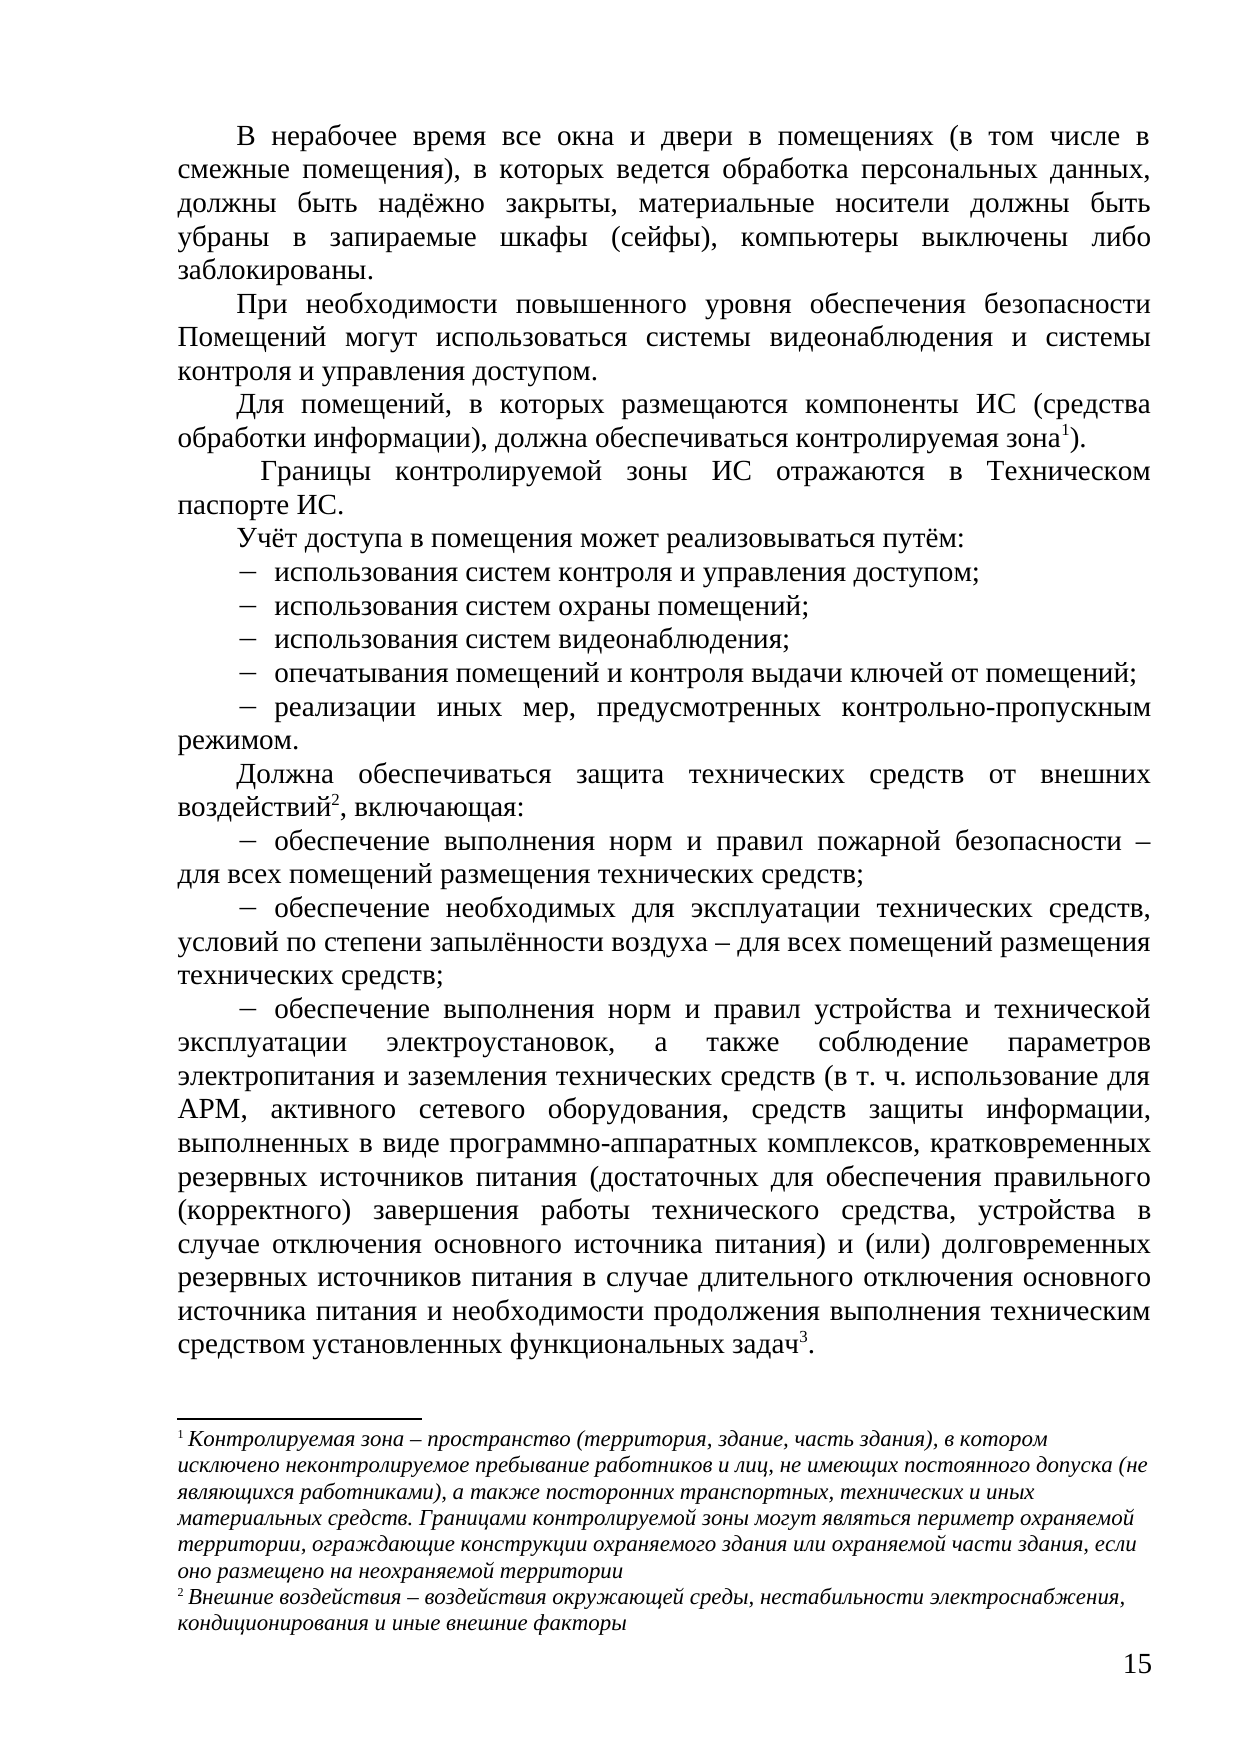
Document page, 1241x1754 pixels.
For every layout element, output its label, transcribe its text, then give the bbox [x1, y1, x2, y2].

list обеспечение выполнения норм и правил пожарной безопасности – для всех помещений размещения технических средств; [177, 823, 1152, 890]
text Учёт доступа в помещения может реализовываться путём: [177, 521, 1152, 554]
list использования систем контроля и управления доступом; [177, 554, 1152, 588]
list обеспечение необходимых для эксплуатации технических средств, условий по степени запылённости воздуха – для всех помещений размещения технических средств; [177, 890, 1152, 991]
text Должна обеспечиваться защита технических средств от внешних воздействий, включающая: [177, 756, 1152, 823]
list обеспечение выполнения норм и правил устройства и технической эксплуатации электроустановок, а также соблюдение параметров электропитания и заземления технических средств (в т. ч. использование для АРМ, активного сетевого оборудования, средств защиты информации, выполненных в виде программно-аппаратных комплексов, кратковременных резервных источников питания (достаточных для обеспечения правильного (корректного) завершения работы технического средства, устройства в случае отключения основного источника питания) и (или) долговременных резервных источников питания в случае длительного отключения основного источника питания и необходимости продолжения выполнения техническим средством установленных функциональных задач. [177, 991, 1152, 1360]
text При необходимости повышенного уровня обеспечения безопасности Помещений могут использоваться системы видеонаблюдения и системы контроля и управления доступом. [177, 286, 1152, 386]
text В нерабочее время все окна и двери в помещениях (в том числе в смежные помещения), в которых ведется обработка персональных данных, должны быть надёжно закрыты, материальные носители должны быть убраны в запираемые шкафы (сейфы), компьютеры выключены либо заблокированы. [177, 118, 1152, 286]
list опечатывания помещений и контроля выдачи ключей от помещений; [177, 655, 1152, 689]
list использования систем видеонаблюдения; [177, 621, 1152, 655]
list реализации иных мер, предусмотренных контрольно-пропускным режимом. [177, 689, 1152, 756]
text Границы контролируемой зоны ИС отражаются в Техническом паспорте ИС. [177, 453, 1152, 521]
list использования систем охраны помещений; [177, 588, 1152, 621]
text Для помещений, в которых размещаются компоненты ИС (средства обработки информации), должна обеспечиваться контролируемая зона). [177, 386, 1152, 453]
